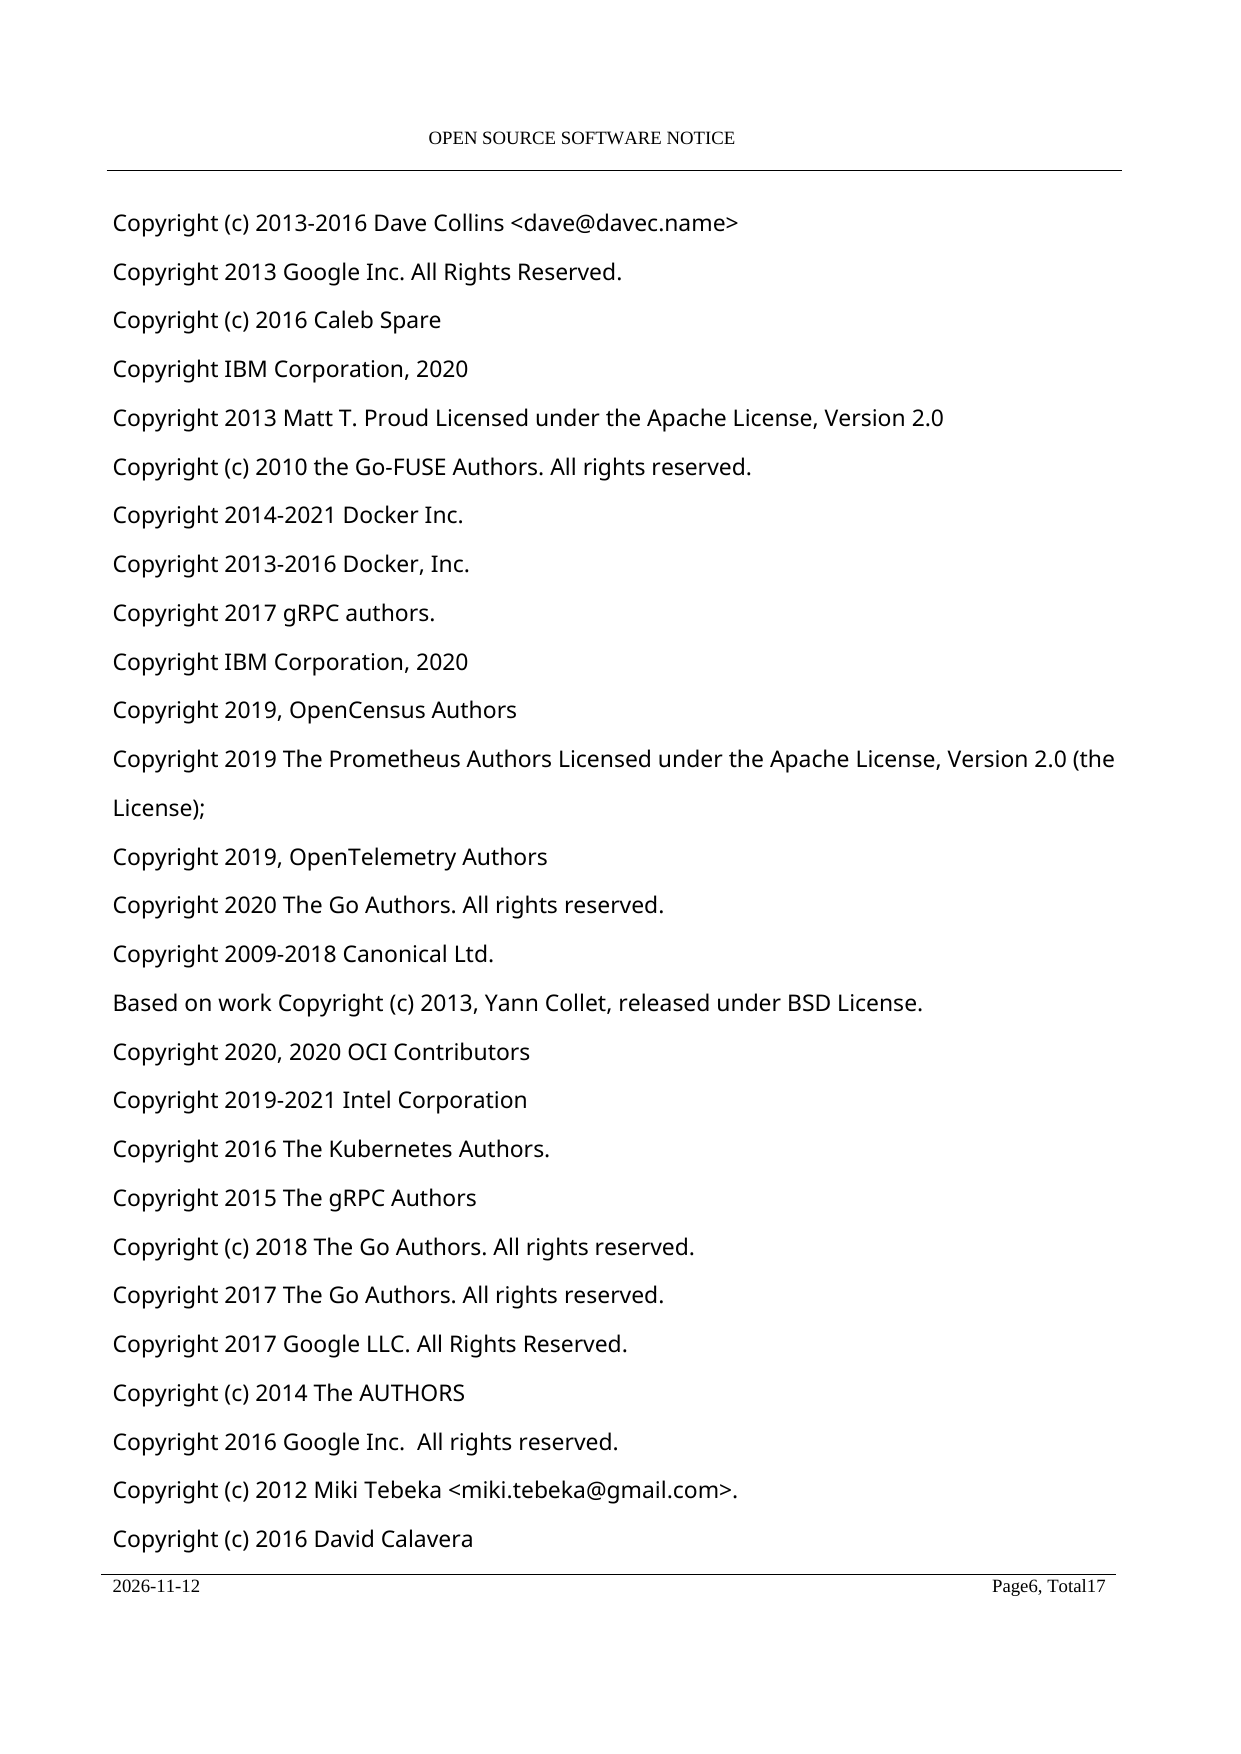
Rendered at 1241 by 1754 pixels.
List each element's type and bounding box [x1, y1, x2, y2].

text [112, 206, 1128, 1555]
